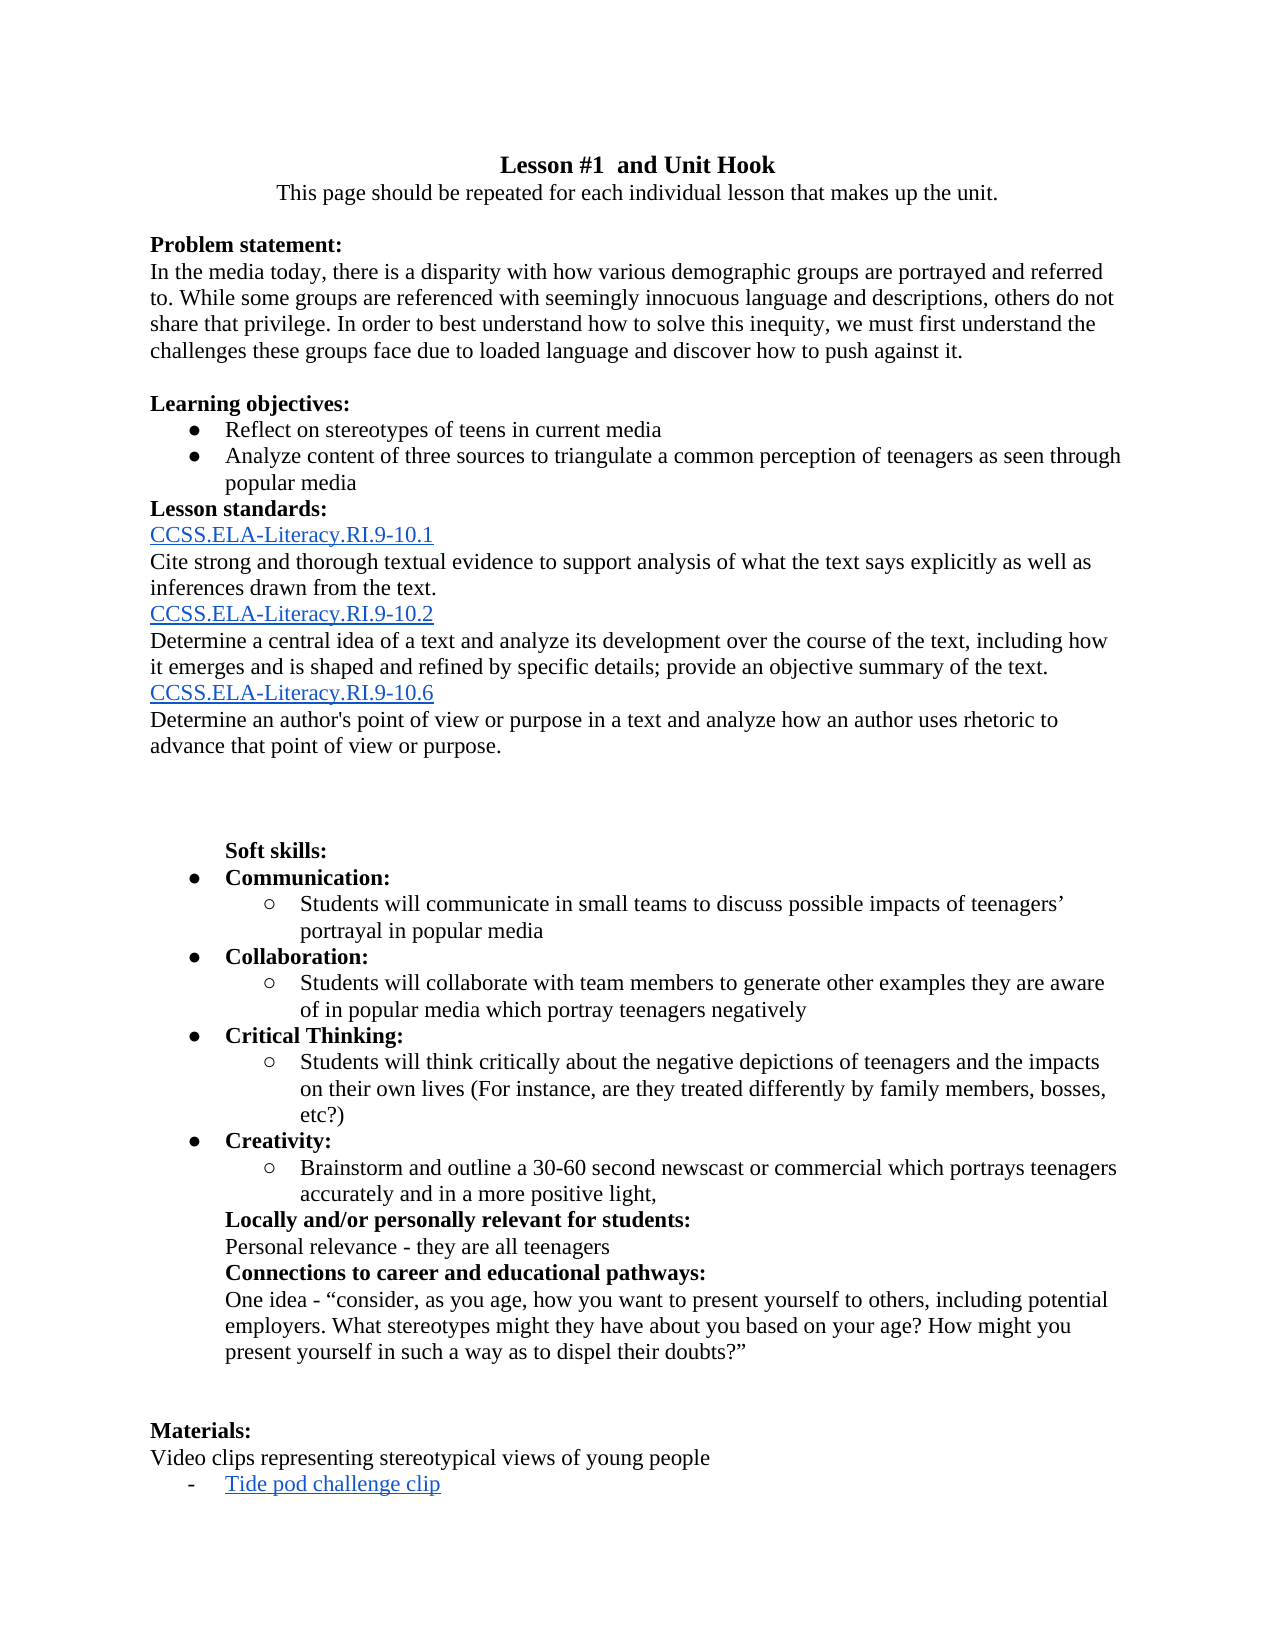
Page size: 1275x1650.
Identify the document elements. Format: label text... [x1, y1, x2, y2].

list Students will collaborate with team members to generate other examples they are aware of in popular media which portray teenagers negatively [262, 969, 1125, 1022]
text One idea - “consider, as you age, how you want to present yourself to others, including potential employers. What stereotypes might they have about you based on your age? How might you present yourself in such a way as to dispel their doubts?” [225, 1286, 1125, 1365]
list Tide pod challenge clip [187, 1470, 1125, 1496]
list Analyze content of three sources to triangulate a common perception of teenagers as seen through popular media [187, 442, 1125, 495]
text CCSS.ELA-Literacy.RI.9-10.2 [150, 600, 1125, 627]
text In the media today, there is a disparity with how various demographic groups are portrayed and referred to. While some groups are referenced with seemingly innocuous language and descriptions, others do not share that privilege. In order to best understand how to solve this inequity, we must first understand the challenges these groups face due to loaded language and discover how to push against it. [150, 258, 1125, 363]
text This page should be repeated for each individual lesson that makes up the unit. [150, 179, 1125, 205]
text Lesson standards: [150, 495, 1125, 521]
text Connections to career and educational pathways: [225, 1259, 1125, 1286]
text Locally and/or personally relevant for students: [225, 1207, 1125, 1233]
text Personal relevance - they are all teenagers [225, 1233, 1125, 1259]
list Brainstorm and outline a 30-60 second newscast or commercial which portrays teenagers accurately and in a more positive light, [262, 1154, 1125, 1207]
list Creativity: [187, 1127, 1125, 1154]
text Lesson #1 and Unit Hook [150, 150, 1125, 179]
text Determine an author's point of view or purpose in a text and analyze how an author uses rhetoric to advance that point of view or purpose. [150, 706, 1125, 758]
list Critical Thinking: [187, 1022, 1125, 1048]
text Learning objectives: [150, 389, 1125, 416]
text CCSS.ELA-Literacy.RI.9-10.6 [150, 679, 1125, 706]
list Collaboration: [187, 943, 1125, 969]
list Reflect on stereotypes of teens in current media [187, 416, 1125, 442]
text Soft skills: [225, 838, 1125, 864]
text CCSS.ELA-Literacy.RI.9-10.1 [150, 521, 1125, 548]
text Problem statement: [150, 231, 1125, 258]
list Students will think critically about the negative depictions of teenagers and the impacts on their own lives (For instance, are they treated differently by family members, bosses, etc?) [262, 1048, 1125, 1127]
text Materials: [150, 1417, 1125, 1444]
list Students will communicate in small teams to discuss possible impacts of teenagers’ portrayal in popular media [262, 890, 1125, 943]
text Determine a central idea of a text and analyze its development over the course of the text, including how it emerges and is shaped and refined by specific details; provide an objective summary of the text. [150, 627, 1125, 679]
list Communication: [187, 864, 1125, 890]
text Cite strong and thorough textual evidence to support analysis of what the text says explicitly as well as inferences drawn from the text. [150, 548, 1125, 600]
text Video clips representing stereotypical views of young people [150, 1444, 1125, 1470]
